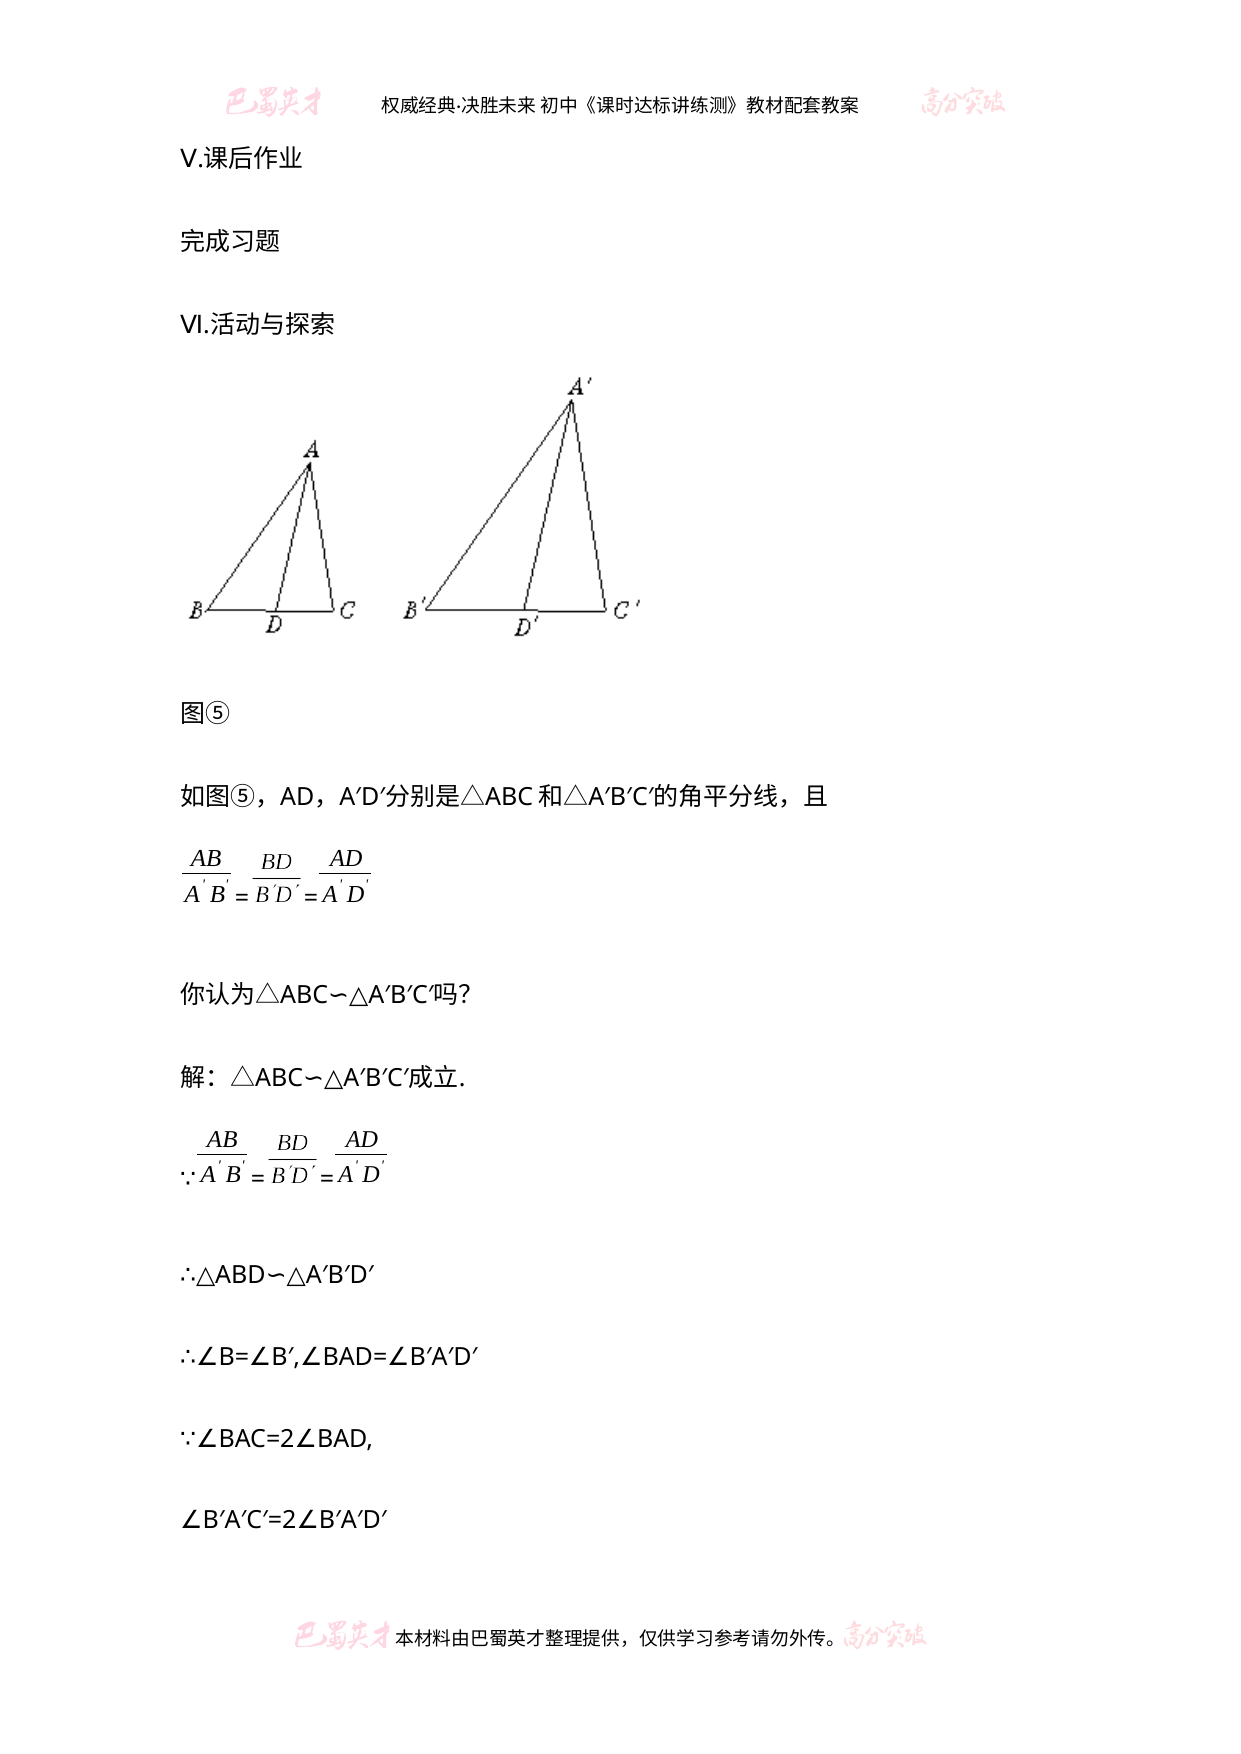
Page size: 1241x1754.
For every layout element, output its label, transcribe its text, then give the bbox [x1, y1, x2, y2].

text ∴∠B=∠B′,∠BAD=∠B′A′D′ [130, 1323, 1110, 1388]
text Ⅴ.课后作业 [130, 124, 1110, 189]
text 解：△ABC∽△A′B′C′成立. [130, 1043, 1110, 1108]
text ∵∠BAC=2∠BAD, [130, 1405, 1110, 1470]
text ∠B′A′C′=2∠B′A′D′ [130, 1487, 1110, 1552]
text 完成习题 [130, 207, 1110, 272]
text 图⑤ [130, 679, 1110, 744]
text == [130, 846, 1110, 943]
text ∴△ABD∽△A′B′D′ [130, 1241, 1110, 1306]
picture [180, 373, 654, 644]
text Ⅵ.活动与探索 [130, 290, 1110, 355]
text ∵== [130, 1126, 1110, 1224]
text 你认为△ABC∽△A′B′C′吗？ [130, 960, 1110, 1025]
text 如图⑤，AD，A′D′分别是△ABC和△A′B′C′的角平分线，且 [130, 762, 1110, 827]
